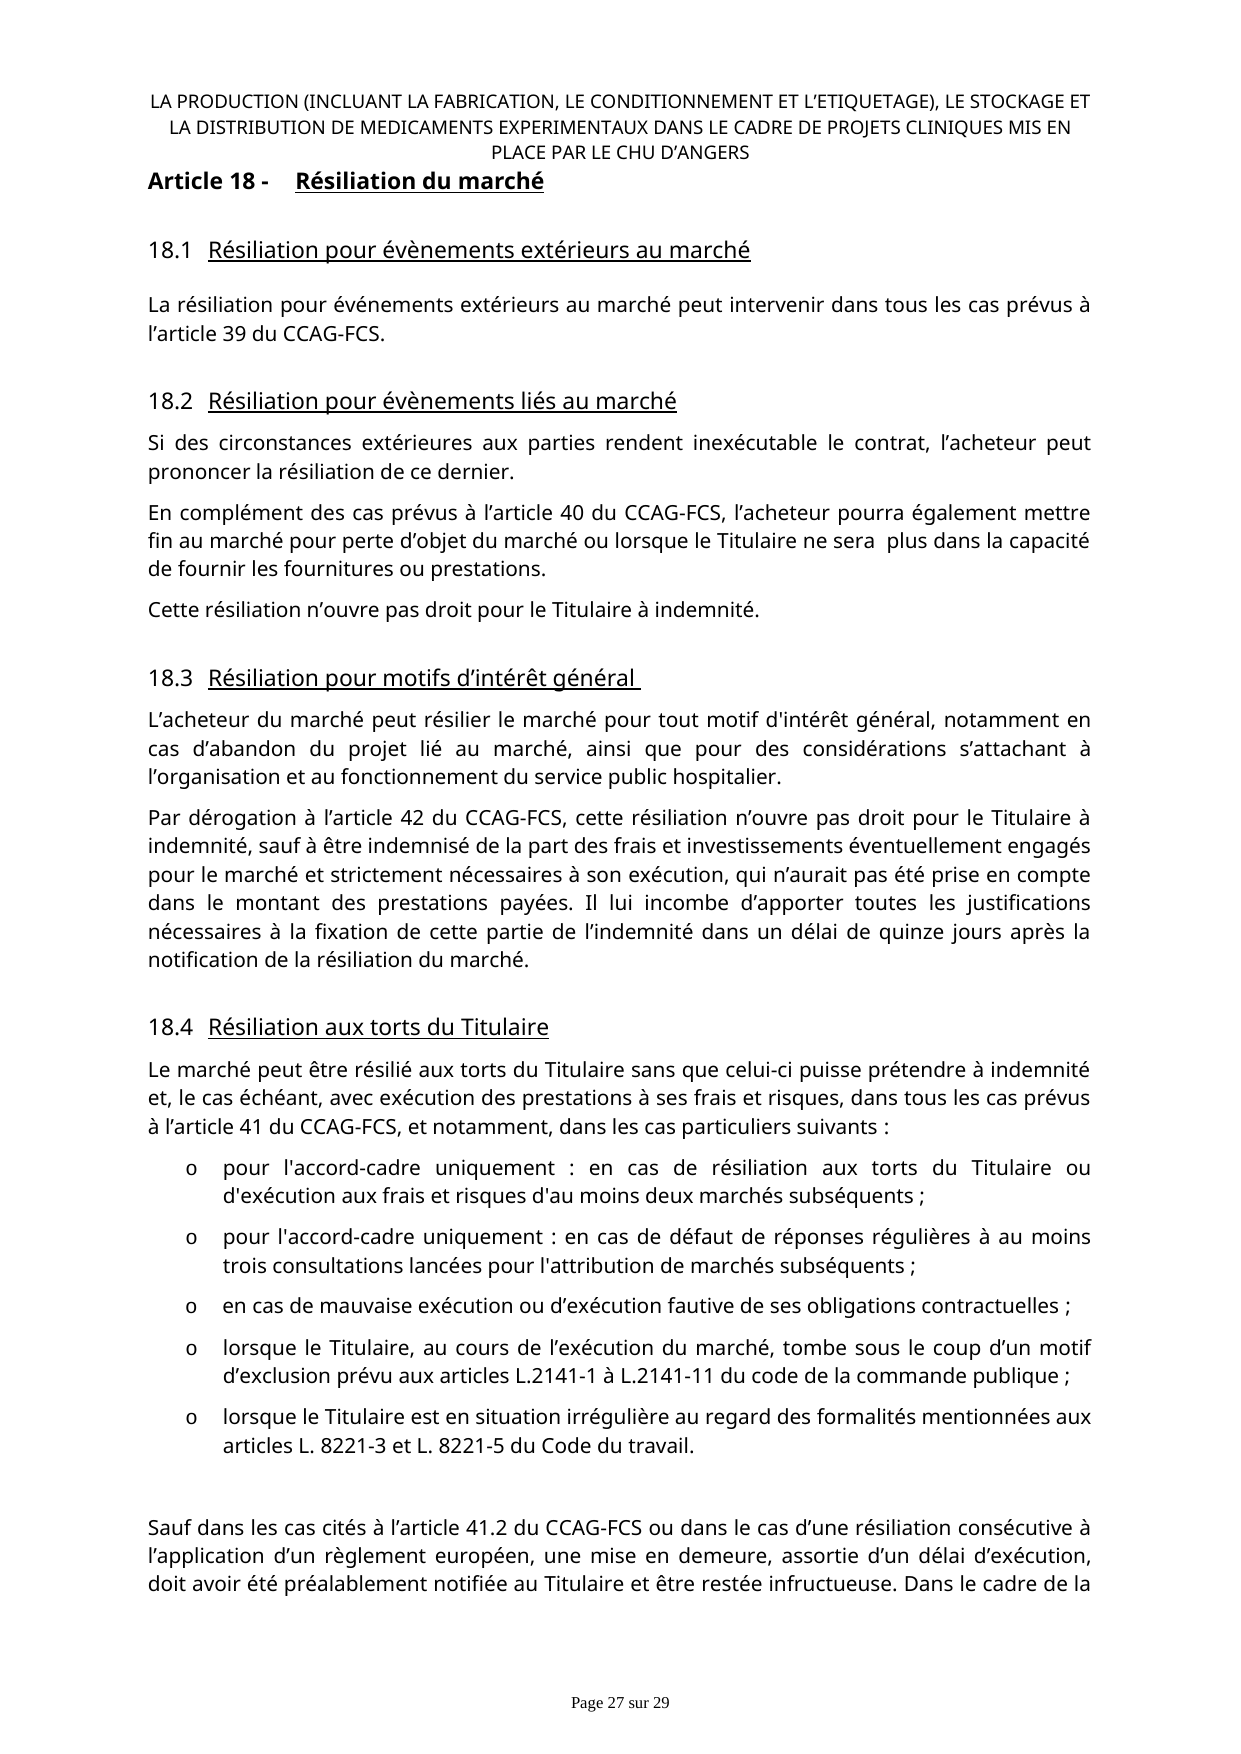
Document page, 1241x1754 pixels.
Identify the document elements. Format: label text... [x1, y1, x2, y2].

text Le marché peut être résilié aux torts du Titulaire sans que celui-ci puisse prétendre à indemnité et, le cas échéant, avec exécution des prestations à ses frais et risques, dans tous les cas prévus à l’article 41 du CCAG-FCS, et notamment, dans les cas particuliers suivants : [148, 1055, 1093, 1140]
text La résiliation pour événements extérieurs au marché peut intervenir dans tous les cas prévus à l’article 39 du CCAG-FCS. [148, 290, 1093, 347]
text Cette résiliation n’ouvre pas droit pour le Titulaire à indemnité. [148, 596, 1093, 624]
text L’acheteur du marché peut résilier le marché pour tout motif d'intérêt général, notamment en cas d’abandon du projet lié au marché, ainsi que pour des considérations s’attachant à l’organisation et au fonctionnement du service public hospitalier. [148, 705, 1093, 791]
subtitle Résiliation du marché [148, 165, 1093, 196]
text Par dérogation à l’article 42 du CCAG-FCS, cette résiliation n’ouvre pas droit pour le Titulaire à indemnité, sauf à être indemnisé de la part des frais et investissements éventuellement engagés pour le marché et strictement nécessaires à son exécution, qui n’aurait pas été prise en compte dans le montant des prestations payées. Il lui incombe d’apporter toutes les justifications nécessaires à la fixation de cette partie de l’indemnité dans un délai de quinze jours après la notification de la résiliation du marché. [148, 803, 1093, 974]
list pour l'accord-cadre uniquement : en cas de résiliation aux torts du Titulaire ou d'exécution aux frais et risques d'au moins deux marchés subséquents ; [185, 1153, 1093, 1210]
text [148, 1513, 1093, 1598]
list pour l'accord-cadre uniquement : en cas de défaut de réponses régulières à au moins trois consultations lancées pour l'attribution de marchés subséquents ; [185, 1222, 1093, 1279]
list lorsque le Titulaire, au cours de l’exécution du marché, tombe sous le coup d’un motif d’exclusion prévu aux articles L.2141-1 à L.2141-11 du code de la commande publique ; [185, 1333, 1093, 1390]
list en cas de mauvaise exécution ou d’exécution fautive de ses obligations contractuelles ; [185, 1292, 1093, 1320]
list lorsque le Titulaire est en situation irrégulière au regard des formalités mentionnées aux articles L. 8221-3 et L. 8221-5 du Code du travail. [185, 1402, 1093, 1459]
subtitle Résiliation pour évènements liés au marché [148, 384, 1093, 416]
subtitle Résiliation pour motifs d’intérêt général [148, 661, 1093, 693]
text En complément des cas prévus à l’article 40 du CCAG-FCS, l’acheteur pourra également mettre fin au marché pour perte d’objet du marché ou lorsque le Titulaire ne sera plus dans la capacité de fournir les fournitures ou prestations. [148, 498, 1093, 583]
subtitle Résiliation aux torts du Titulaire [148, 1011, 1093, 1042]
text Si des circonstances extérieures aux parties rendent inexécutable le contrat, l’acheteur peut prononcer la résiliation de ce dernier. [148, 428, 1093, 485]
subtitle Résiliation pour évènements extérieurs au marché [148, 234, 1093, 265]
